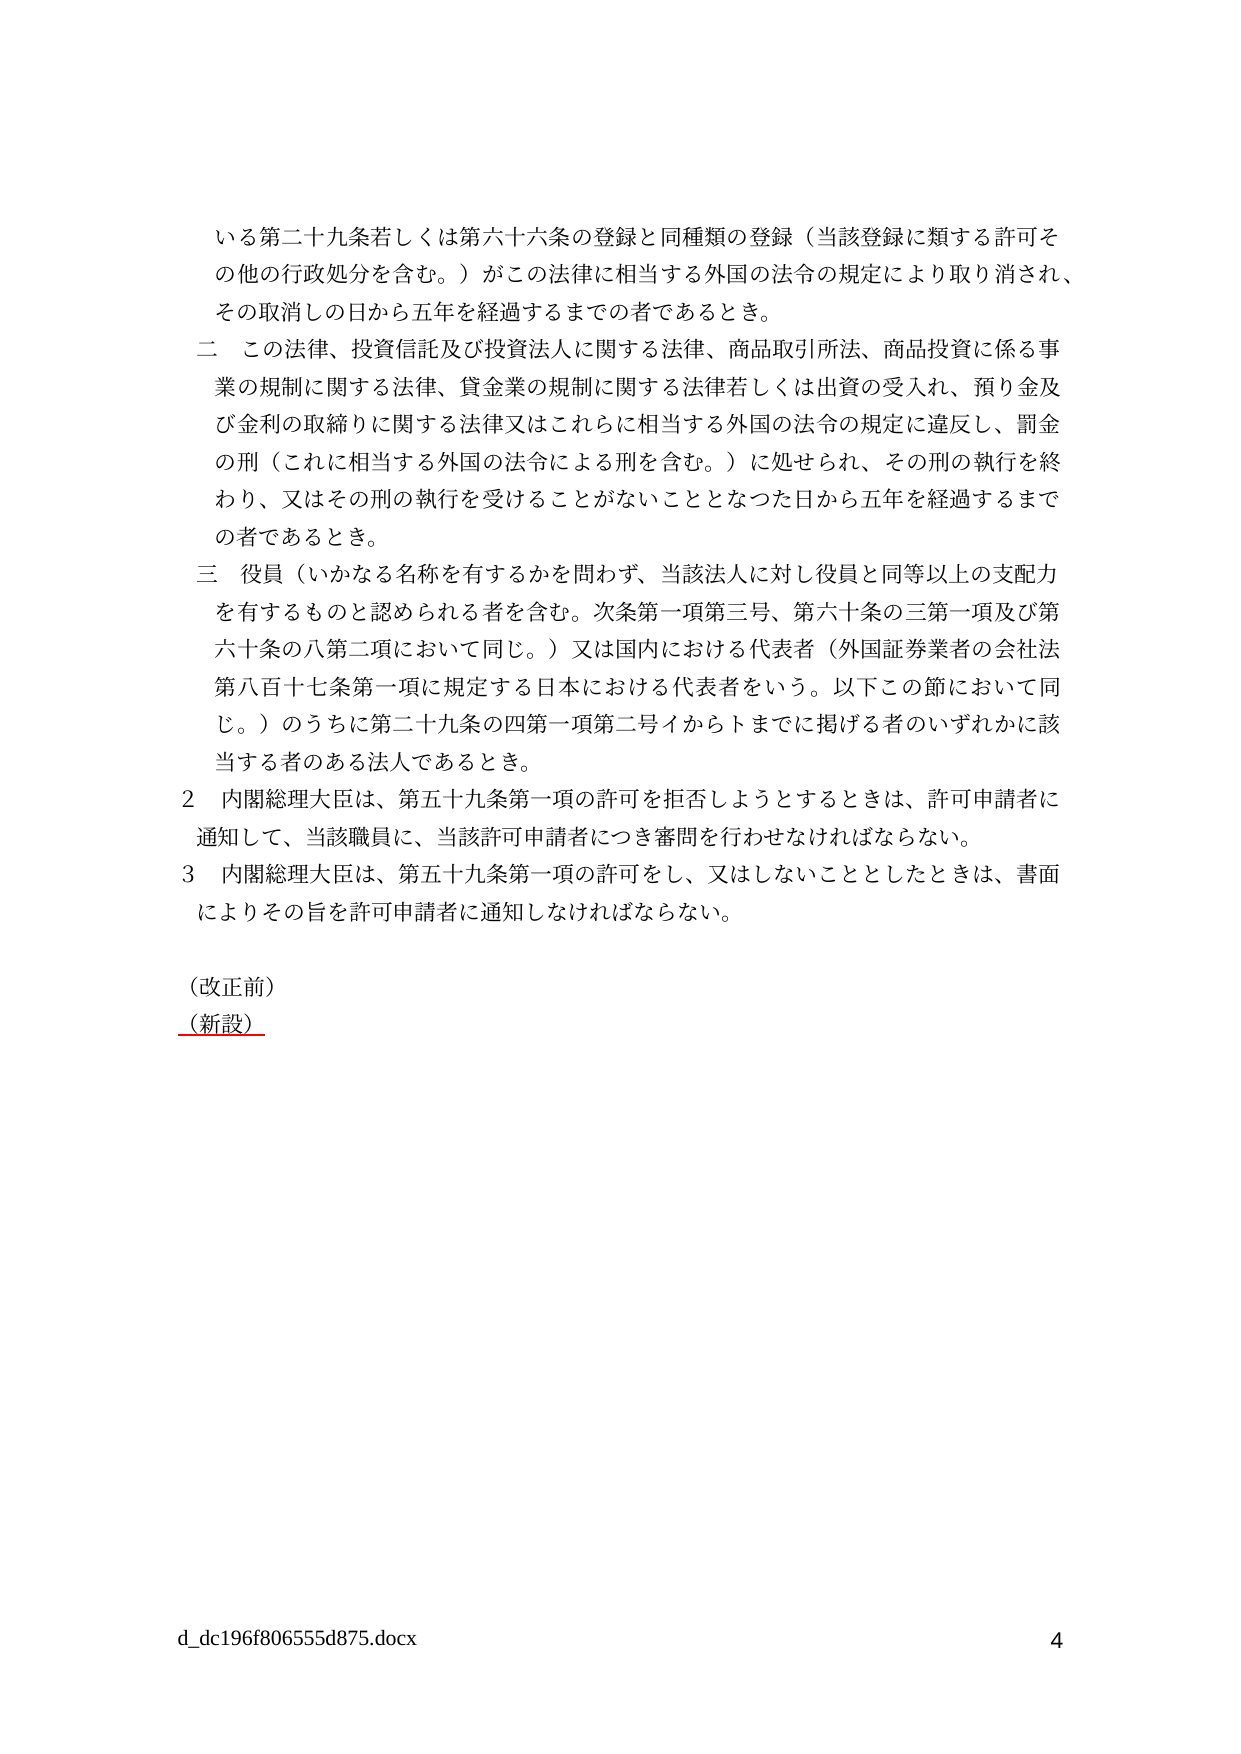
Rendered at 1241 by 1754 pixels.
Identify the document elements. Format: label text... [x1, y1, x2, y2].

text 三 役員（いかなる名称を有するかを問わず、当該法人に対し役員と同等以上の支配力を有するものと認められる者を含む。次条第一項第三号、第六十条の三第一項及び第六十条の八第二項において同じ。）又は国内における代表者（外国証券業者の会社法第八百十七条第一項に規定する日本における代表者をいう。以下この節において同じ。）のうちに第二十九条の四第一項第二号イからトまでに掲げる者のいずれかに該当する者のある法人であるとき。 [196, 554, 1063, 779]
text （新設） [177, 1004, 1063, 1042]
text 二 この法律、投資信託及び投資法人に関する法律、商品取引所法、商品投資に係る事業の規制に関する法律、貸金業の規制に関する法律若しくは出資の受入れ、預り金及び金利の取締りに関する法律又はこれらに相当する外国の法令の規定に違反し、罰金の刑（これに相当する外国の法令による刑を含む。）に処せられ、その刑の執行を終わり、又はその刑の執行を受けることがないこととなつた日から五年を経過するまでの者であるとき。 [196, 329, 1063, 554]
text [196, 217, 1063, 329]
text ３ 内閣総理大臣は、第五十九条第一項の許可をし、又はしないこととしたときは、書面によりその旨を許可申請者に通知しなければならない。 [177, 854, 1063, 929]
text ２ 内閣総理大臣は、第五十九条第一項の許可を拒否しようとするときは、許可申請者に通知して、当該職員に、当該許可申請者につき審問を行わせなければならない。 [177, 779, 1063, 854]
text （改正前） [177, 967, 1063, 1004]
